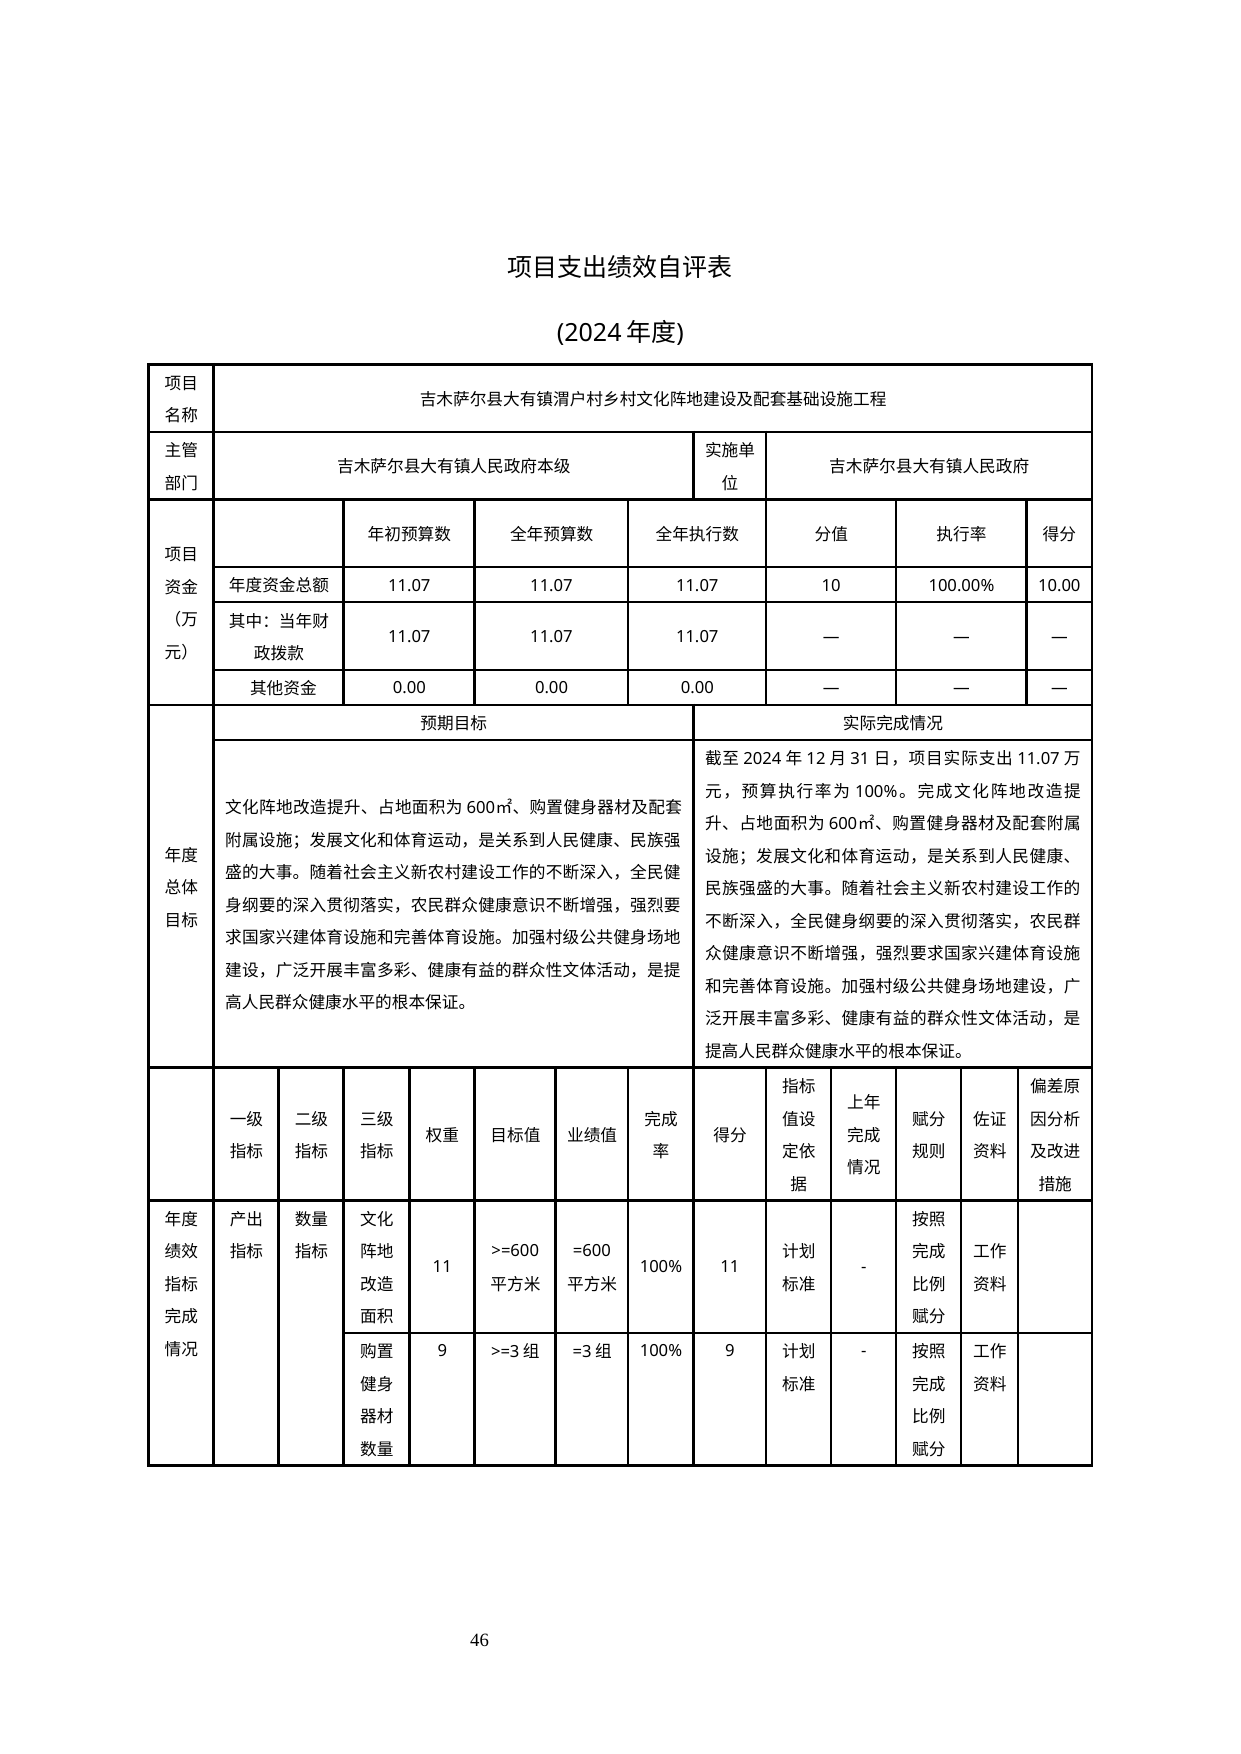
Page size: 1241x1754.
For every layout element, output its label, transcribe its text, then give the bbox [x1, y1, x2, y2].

table_cell [215, 501, 342, 566]
table_cell 佐证资料 [962, 1069, 1017, 1199]
table_cell 11.07 [345, 568, 473, 601]
table_cell 项目资金（万元） [150, 501, 212, 703]
table_cell 三级指标 [345, 1069, 408, 1199]
table_cell 文化阵地改造提升、占地面积为600㎡、购置健身器材及配套附属设施；发展文化和体育运动，是关系到人民健康、民族强盛的大事。随着社会主义新农村建设工作的不断深入，全民健身纲要的深入贯彻落实，农民群众健康意识不断增强，强烈要求国家兴建体育设施和完善体育设施。加强村级公共健身场地建设，广泛开展丰富多彩、健康有益的群众性文体活动，是提高人民群众健康水平的根本保证。 [215, 741, 692, 1066]
table_cell - [832, 1334, 895, 1464]
table_cell 年初预算数 [345, 501, 473, 566]
table_cell — [767, 671, 895, 703]
table_cell — [1028, 671, 1091, 703]
table_cell 完成率 [629, 1069, 692, 1199]
table_cell =3组 [557, 1334, 627, 1464]
table_cell 产出指标 [215, 1202, 277, 1464]
table_cell 执行率 [897, 501, 1025, 566]
table_cell 吉木萨尔县大有镇人民政府 [767, 433, 1091, 498]
table_cell 购置健身器材数量 [345, 1334, 408, 1464]
table_cell 11 [695, 1202, 765, 1331]
table_cell 吉木萨尔县大有镇人民政府本级 [215, 433, 692, 498]
table_cell 年度资金总额 [215, 568, 342, 601]
table_cell - [832, 1202, 895, 1331]
table_cell — [897, 671, 1025, 703]
table_header 项目支出绩效自评表 [148, 233, 1092, 298]
table_cell 11.07 [476, 568, 627, 601]
table_cell >=3组 [476, 1334, 554, 1464]
table_cell 10.00 [1028, 568, 1091, 601]
table_cell 赋分规则 [897, 1069, 960, 1199]
table_cell 11.07 [345, 603, 473, 668]
table_cell 实际完成情况 [695, 706, 1091, 739]
table_cell 11.07 [476, 603, 627, 668]
table_cell 11 [411, 1202, 473, 1331]
table_cell [1019, 1202, 1091, 1331]
table_cell =600平方米 [557, 1202, 627, 1331]
table_cell 9 [411, 1334, 473, 1464]
table_cell 0.00 [476, 671, 627, 703]
table_cell 得分 [1028, 501, 1091, 566]
table_cell 计划标准 [767, 1202, 830, 1331]
table_cell 100% [629, 1334, 692, 1464]
table_cell 全年预算数 [476, 501, 627, 566]
table_cell 工作资料 [962, 1334, 1017, 1464]
table_cell 指标值设定依据 [767, 1069, 830, 1199]
table_cell 100.00% [897, 568, 1025, 601]
table_cell 二级指标 [280, 1069, 342, 1199]
table_cell 按照完成比例赋分 [897, 1334, 960, 1464]
table_cell 按照完成比例赋分 [897, 1202, 960, 1331]
table_cell 项目名称 [150, 366, 212, 431]
table_cell 文化阵地改造面积 [345, 1202, 408, 1331]
table_cell 全年执行数 [629, 501, 765, 566]
table_cell 吉木萨尔县大有镇渭户村乡村文化阵地建设及配套基础设施工程 [215, 366, 1091, 431]
table_cell 目标值 [476, 1069, 554, 1199]
table_cell — [1028, 603, 1091, 668]
table_cell 得分 [695, 1069, 765, 1199]
table_cell 工作资料 [962, 1202, 1017, 1331]
table_cell [1019, 1334, 1091, 1464]
table_cell 11.07 [629, 568, 765, 601]
table_cell 分值 [767, 501, 895, 566]
table_cell 其他资金 [215, 671, 342, 703]
table_cell 计划标准 [767, 1334, 830, 1464]
table_cell 业绩值 [557, 1069, 627, 1199]
table_cell 9 [695, 1334, 765, 1464]
table_cell (2024年度) [148, 298, 1092, 363]
table_cell — [767, 603, 895, 668]
table_cell 一级指标 [215, 1069, 277, 1199]
table_cell 上年完成情况 [832, 1069, 895, 1199]
table_cell >=600平方米 [476, 1202, 554, 1331]
table_cell 预期目标 [215, 706, 692, 739]
table_cell 0.00 [629, 671, 765, 703]
table_cell 100% [629, 1202, 692, 1331]
table_cell 10 [767, 568, 895, 601]
table_cell 实施单位 [695, 433, 765, 498]
table_cell 年度绩效指标完成情况 [150, 1202, 212, 1464]
table_cell 年度总体目标 [150, 706, 212, 1066]
table_cell 偏差原因分析及改进措施 [1019, 1069, 1091, 1199]
table_cell 其中：当年财政拨款 [215, 603, 342, 668]
table_cell 数量指标 [280, 1202, 342, 1464]
table_cell 权重 [411, 1069, 473, 1199]
table_cell 主管部门 [150, 433, 212, 498]
table_cell 0.00 [345, 671, 473, 703]
table_cell 截至2024年12月31日，项目实际支出11.07万元，预算执行率为100%。完成文化阵地改造提升、占地面积为600㎡、购置健身器材及配套附属设施；发展文化和体育运动，是关系到人民健康、民族强盛的大事。随着社会主义新农村建设工作的不断深入，全民健身纲要的深入贯彻落实，农民群众健康意识不断增强，强烈要求国家兴建体育设施和完善体育设施。加强村级公共健身场地建设，广泛开展丰富多彩、健康有益的群众性文体活动，是提高人民群众健康水平的根本保证。 [695, 741, 1091, 1066]
table_cell [150, 1069, 212, 1199]
table_cell 11.07 [629, 603, 765, 668]
table_cell — [897, 603, 1025, 668]
